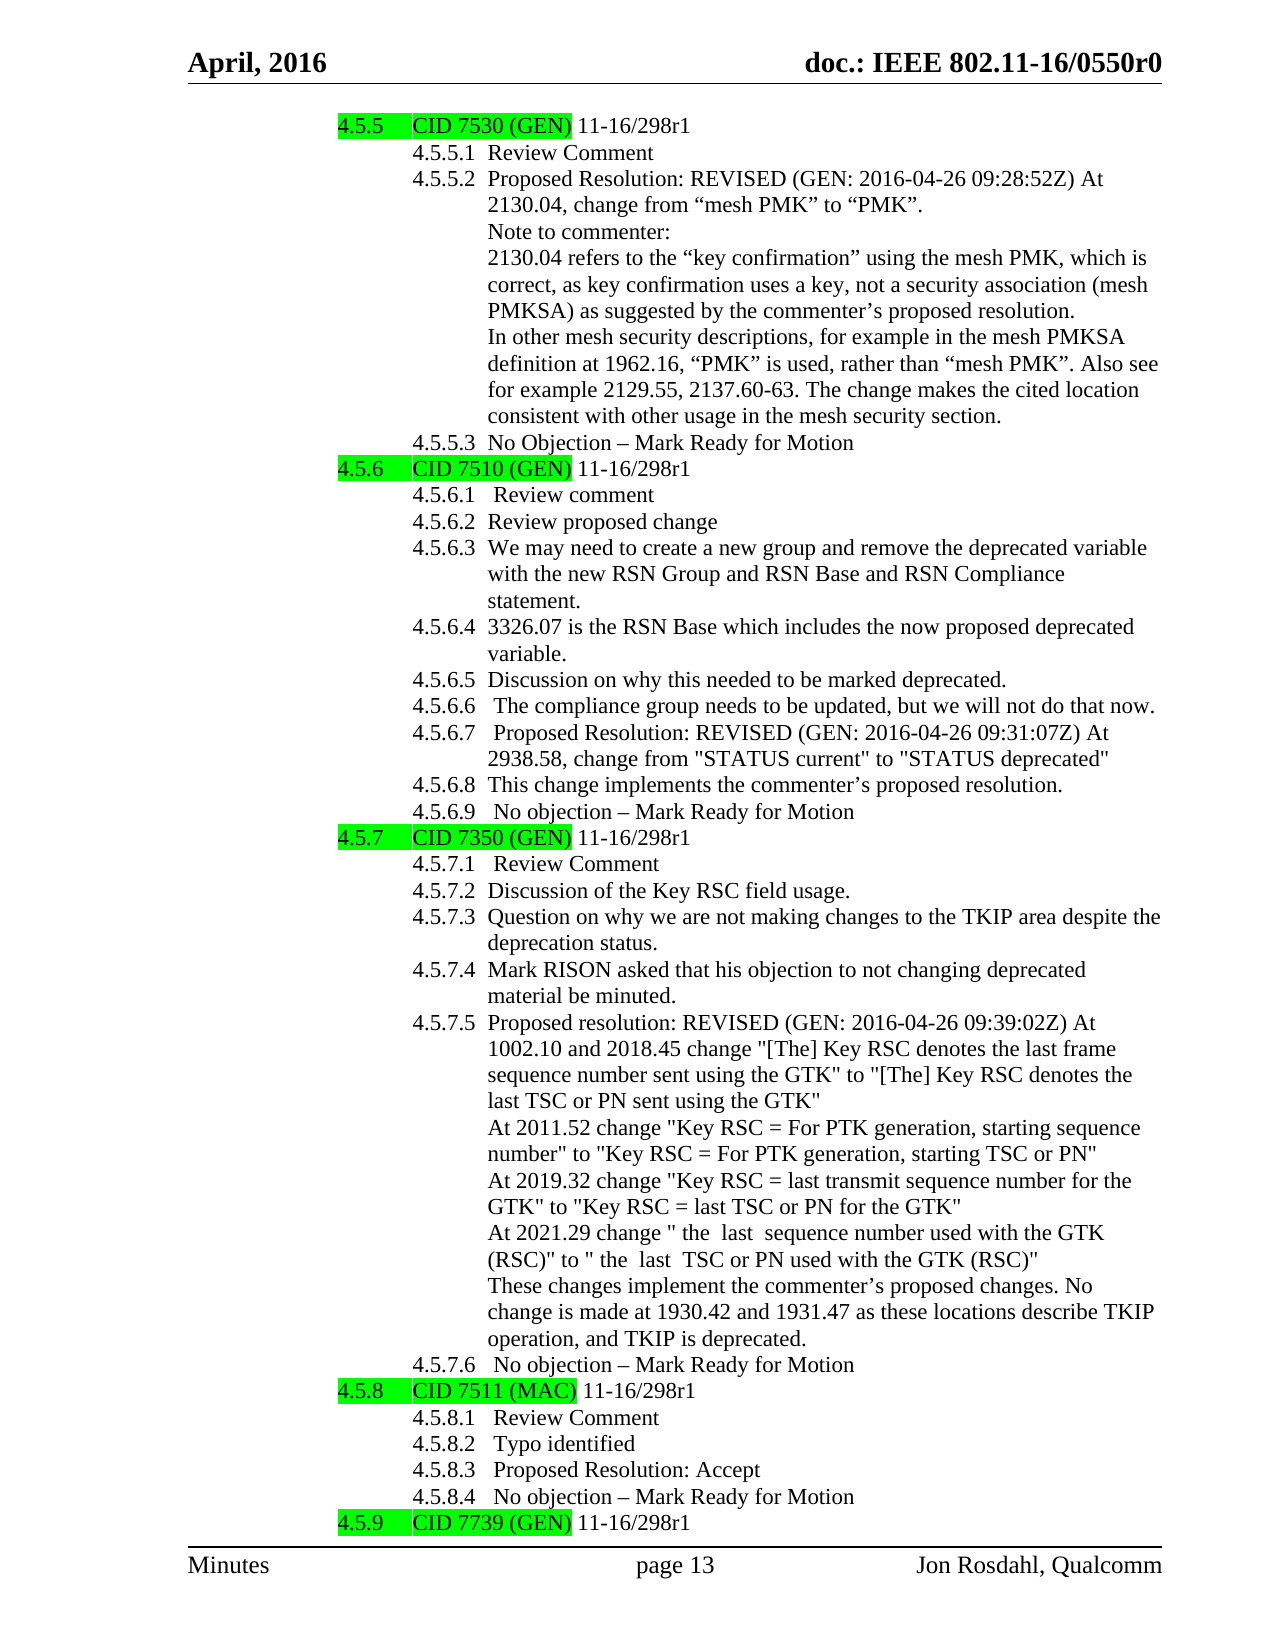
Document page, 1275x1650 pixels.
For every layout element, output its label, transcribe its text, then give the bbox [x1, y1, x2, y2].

text At 2021.29 change " the last sequence number used with the GTK (RSC)" to " the last TSC or PN used with the GTK (RSC)" [487, 1219, 1162, 1272]
list Review comment [412, 481, 1162, 508]
list Review Comment [412, 139, 1162, 165]
text In other mesh security descriptions, for example in the mesh PMKSA definition at 1962.16, “PMK” is used, rather than “mesh PMK”. Also see for example 2129.55, 2137.60-63. The change makes the cited location consistent with other usage in the mesh security section. [487, 323, 1162, 429]
list No objection – Mark Ready for Motion [412, 1483, 1162, 1509]
text 2130.04 refers to the “key confirmation” using the mesh PMK, which is correct, as key confirmation uses a key, not a security association (mesh PMKSA) as suggested by the commenter’s proposed resolution. [487, 244, 1162, 323]
list Review Comment [412, 1404, 1162, 1430]
list Proposed Resolution: REVISED (GEN: 2016-04-26 09:28:52Z) At 2130.04, change from “mesh PMK” to “PMK”. [412, 165, 1162, 218]
list Discussion of the Key RSC field usage. [412, 877, 1162, 903]
list This change implements the commenter’s proposed resolution. [412, 771, 1162, 798]
list CID 7510 (GEN) 11-16/298r1 [572, 455, 1162, 481]
list We may need to create a new group and remove the deprecated variable with the new RSN Group and RSN Base and RSN Compliance statement. [412, 534, 1162, 613]
list No objection – Mark Ready for Motion [412, 798, 1162, 824]
list CID 7350 (GEN) 11-16/298r1 [572, 824, 1162, 850]
text At 2019.32 change "Key RSC = last transmit sequence number for the GTK" to "Key RSC = last TSC or PN for the GTK" [487, 1167, 1162, 1219]
list Review proposed change [412, 508, 1162, 534]
list Typo identified [412, 1430, 1162, 1457]
list Discussion on why this needed to be marked deprecated. [412, 666, 1162, 692]
list No objection – Mark Ready for Motion [412, 1351, 1162, 1377]
list Mark RISON asked that his objection to not changing deprecated material be minuted. [412, 956, 1162, 1008]
list 3326.07 is the RSN Base which includes the now proposed deprecated variable. [412, 613, 1162, 666]
list Proposed Resolution: Accept [412, 1457, 1162, 1483]
list No Objection – Mark Ready for Motion [412, 429, 1162, 455]
list CID 7739 (GEN) 11-16/298r1 [572, 1509, 1162, 1536]
list Proposed Resolution: REVISED (GEN: 2016-04-26 09:31:07Z) At 2938.58, change from "STATUS current" to "STATUS deprecated" [412, 719, 1162, 771]
list Question on why we are not making changes to the TKIP area despite the deprecation status. [412, 903, 1162, 956]
list CID 7530 (GEN) 11-16/298r1 [337, 112, 1162, 139]
text At 2011.52 change "Key RSC = For PTK generation, starting sequence number" to "Key RSC = For PTK generation, starting TSC or PN" [487, 1114, 1162, 1167]
list The compliance group needs to be updated, but we will not do that now. [412, 692, 1162, 719]
text Note to commenter: [487, 218, 1162, 244]
list Review Comment [412, 850, 1162, 877]
list CID 7511 (MAC) 11-16/298r1 [337, 1377, 1162, 1404]
text These changes implement the commenter’s proposed changes. No change is made at 1930.42 and 1931.47 as these locations describe TKIP operation, and TKIP is deprecated. [487, 1272, 1162, 1351]
list Proposed resolution: REVISED (GEN: 2016-04-26 09:39:02Z) At 1002.10 and 2018.45 change "[The] Key RSC denotes the last frame sequence number sent using the GTK" to "[The] Key RSC denotes the last TSC or PN sent using the GTK" [412, 1008, 1162, 1114]
